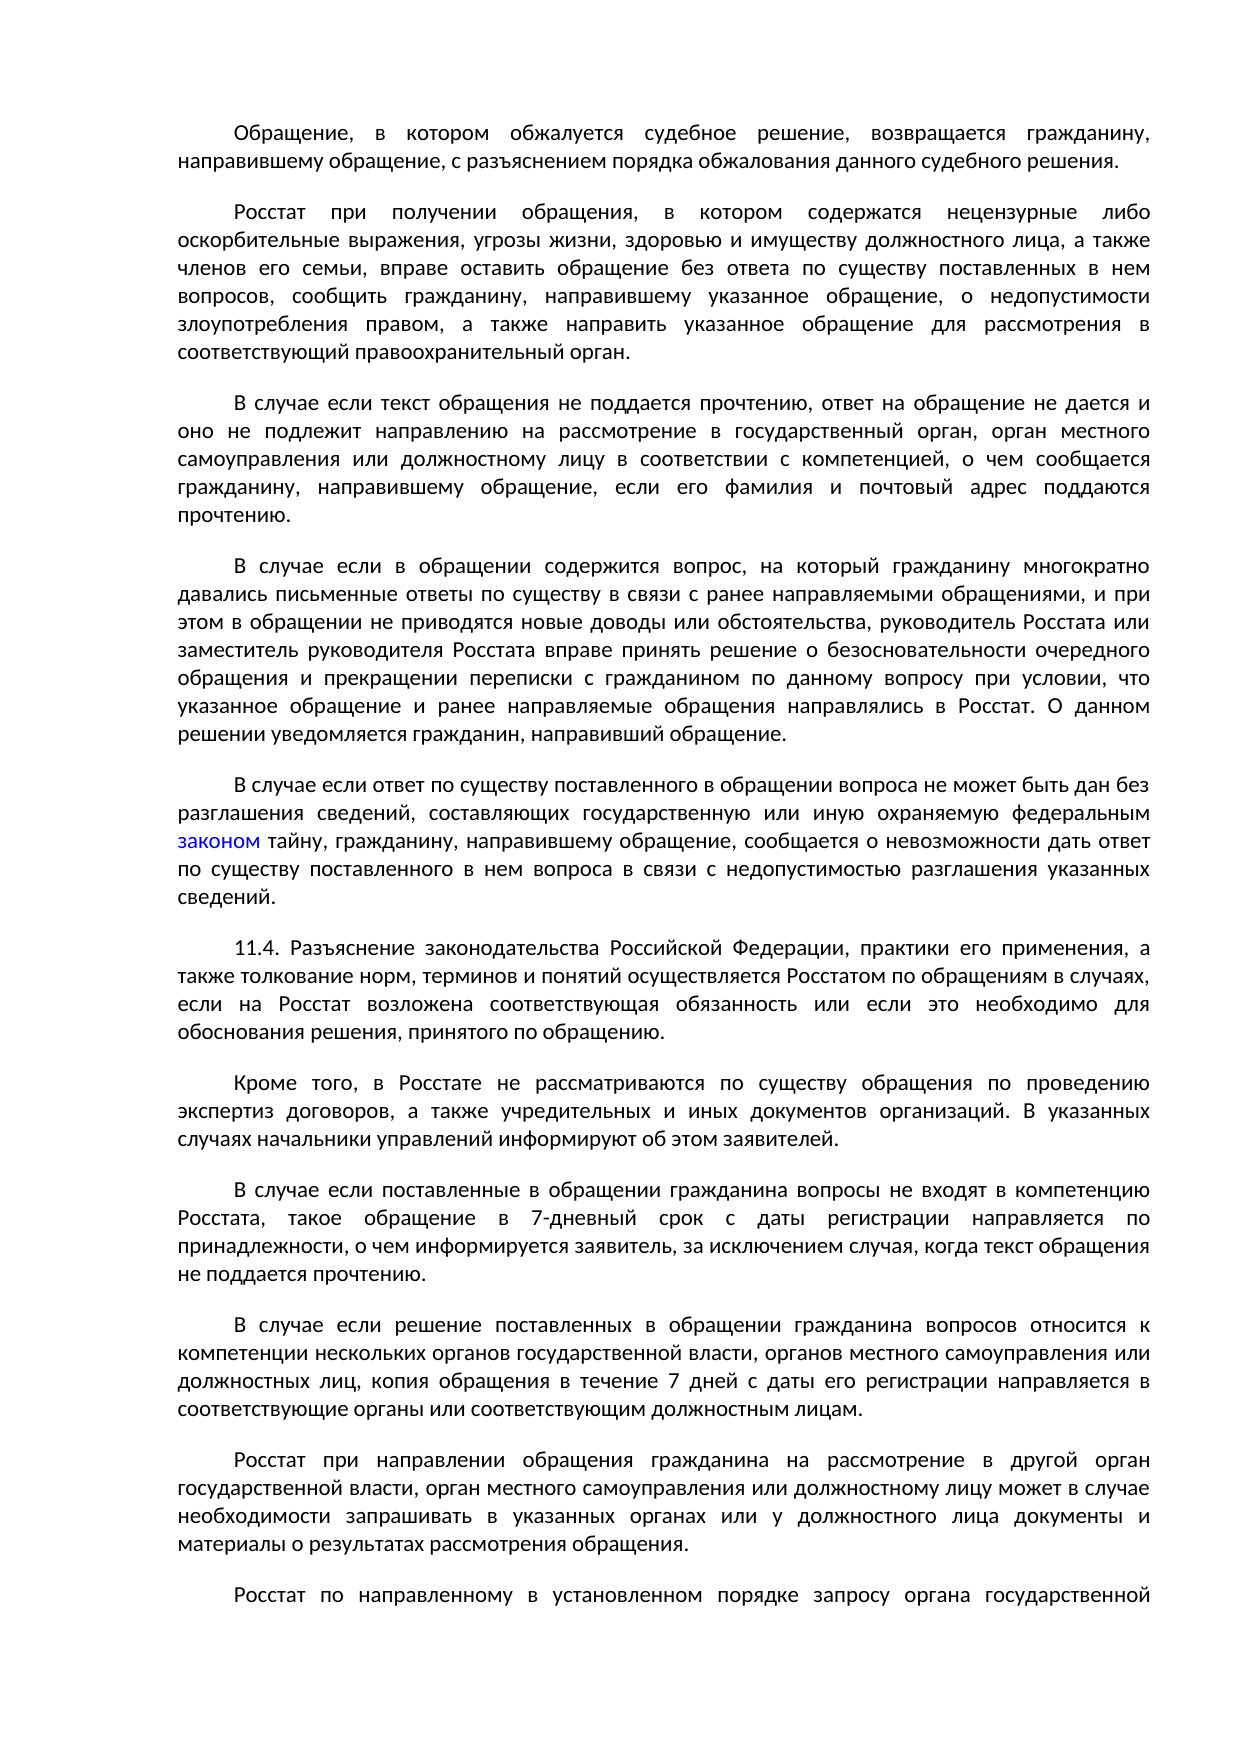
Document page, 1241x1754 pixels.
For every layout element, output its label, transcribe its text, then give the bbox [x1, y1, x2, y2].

text Росстат при направлении обращения гражданина на рассмотрение в другой орган государственной власти, орган местного самоуправления или должностному лицу может в случае необходимости запрашивать в указанных органах или у должностного лица документы и материалы о результатах рассмотрения обращения. [177, 1445, 1152, 1557]
text В случае если в обращении содержится вопрос, на который гражданину многократно давались письменные ответы по существу в связи с ранее направляемыми обращениями, и при этом в обращении не приводятся новые доводы или обстоятельства, руководитель Росстата или заместитель руководителя Росстата вправе принять решение о безосновательности очередного обращения и прекращении переписки с гражданином по данному вопросу при условии, что указанное обращение и ранее направляемые обращения направлялись в Росстат. О данном решении уведомляется гражданин, направивший обращение. [177, 551, 1152, 747]
text В случае если текст обращения не поддается прочтению, ответ на обращение не дается и оно не подлежит направлению на рассмотрение в государственный орган, орган местного самоуправления или должностному лицу в соответствии с компетенцией, о чем сообщается гражданину, направившему обращение, если его фамилия и почтовый адрес поддаются прочтению. [177, 388, 1152, 528]
text В случае если ответ по существу поставленного в обращении вопроса не может быть дан без разглашения сведений, составляющих государственную или иную охраняемую федеральным законом тайну, гражданину, направившему обращение, сообщается о невозможности дать ответ по существу поставленного в нем вопроса в связи с недопустимостью разглашения указанных сведений. [177, 770, 1152, 910]
text В случае если решение поставленных в обращении гражданина вопросов относится к компетенции нескольких органов государственной власти, органов местного самоуправления или должностных лиц, копия обращения в течение 7 дней с даты его регистрации направляется в соответствующие органы или соответствующим должностным лицам. [177, 1310, 1152, 1422]
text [177, 1580, 1152, 1608]
text Обращение, в котором обжалуется судебное решение, возвращается гражданину, направившему обращение, с разъяснением порядка обжалования данного судебного решения. [177, 118, 1152, 174]
text Росстат при получении обращения, в котором содержатся нецензурные либо оскорбительные выражения, угрозы жизни, здоровью и имуществу должностного лица, а также членов его семьи, вправе оставить обращение без ответа по существу поставленных в нем вопросов, сообщить гражданину, направившему указанное обращение, о недопустимости злоупотребления правом, а также направить указанное обращение для рассмотрения в соответствующий правоохранительный орган. [177, 197, 1152, 365]
text Кроме того, в Росстате не рассматриваются по существу обращения по проведению экспертиз договоров, а также учредительных и иных документов организаций. В указанных случаях начальники управлений информируют об этом заявителей. [177, 1068, 1152, 1152]
text В случае если поставленные в обращении гражданина вопросы не входят в компетенцию Росстата, такое обращение в 7-дневный срок с даты регистрации направляется по принадлежности, о чем информируется заявитель, за исключением случая, когда текст обращения не поддается прочтению. [177, 1175, 1152, 1287]
text 11.4. Разъяснение законодательства Российской Федерации, практики его применения, а также толкование норм, терминов и понятий осуществляется Росстатом по обращениям в случаях, если на Росстат возложена соответствующая обязанность или если это необходимо для обоснования решения, принятого по обращению. [177, 933, 1152, 1045]
